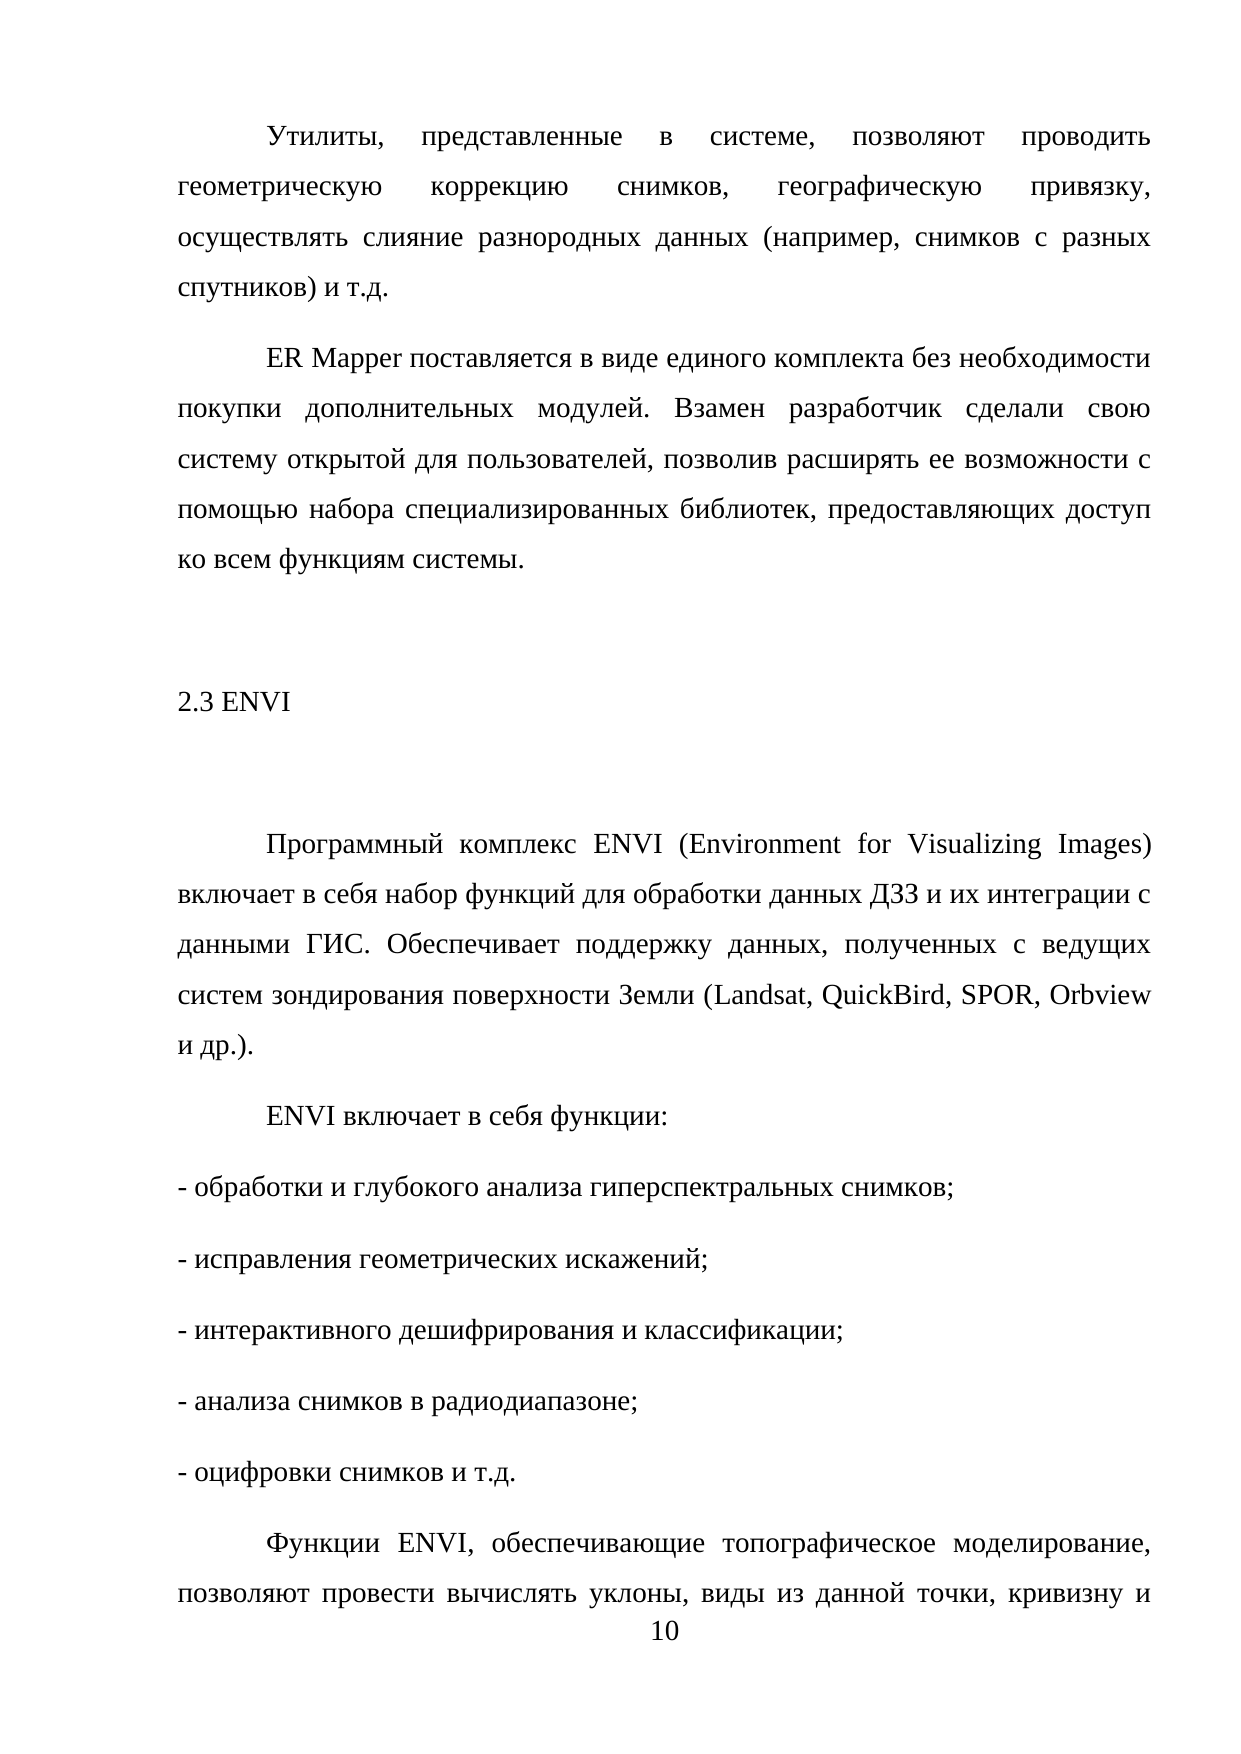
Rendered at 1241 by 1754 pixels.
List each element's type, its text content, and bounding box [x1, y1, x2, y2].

text - исправления геометрических искажений; [177, 1241, 1152, 1274]
text - оцифровки снимков и т.д. [177, 1454, 1152, 1488]
text ER Mapper поставляется в виде единого комплекта без необходимости покупки дополнительных модулей. Взамен разработчик сделали свою систему открытой для пользователей, позволив расширять ее возможности с помощью набора специализированных библиотек, предоставляющих доступ ко всем функциям системы. [177, 340, 1152, 575]
text Программный комплекс ENVI (Environment for Visualizing Images) включает в себя набор функций для обработки данных ДЗЗ и их интеграции с данными ГИС. Обеспечивает поддержку данных, полученных с ведущих систем зондирования поверхности Земли (Landsat, QuickBird, SPOR, Orbview и др.). [177, 826, 1152, 1061]
text 2.3 ENVI [177, 684, 1152, 717]
text - анализа снимков в радиодиапазоне; [177, 1383, 1152, 1417]
text - обработки и глубокого анализа гиперспектральных снимков; [177, 1169, 1152, 1203]
text - интерактивного дешифрирования и классификации; [177, 1312, 1152, 1345]
text ENVI включает в себя функции: [177, 1098, 1152, 1132]
text Утилиты, представленные в системе, позволяют проводить геометрическую коррекцию снимков, географическую привязку, осуществлять слияние разнородных данных (например, снимков с разных спутников) и т.д. [177, 118, 1152, 303]
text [177, 1525, 1152, 1609]
